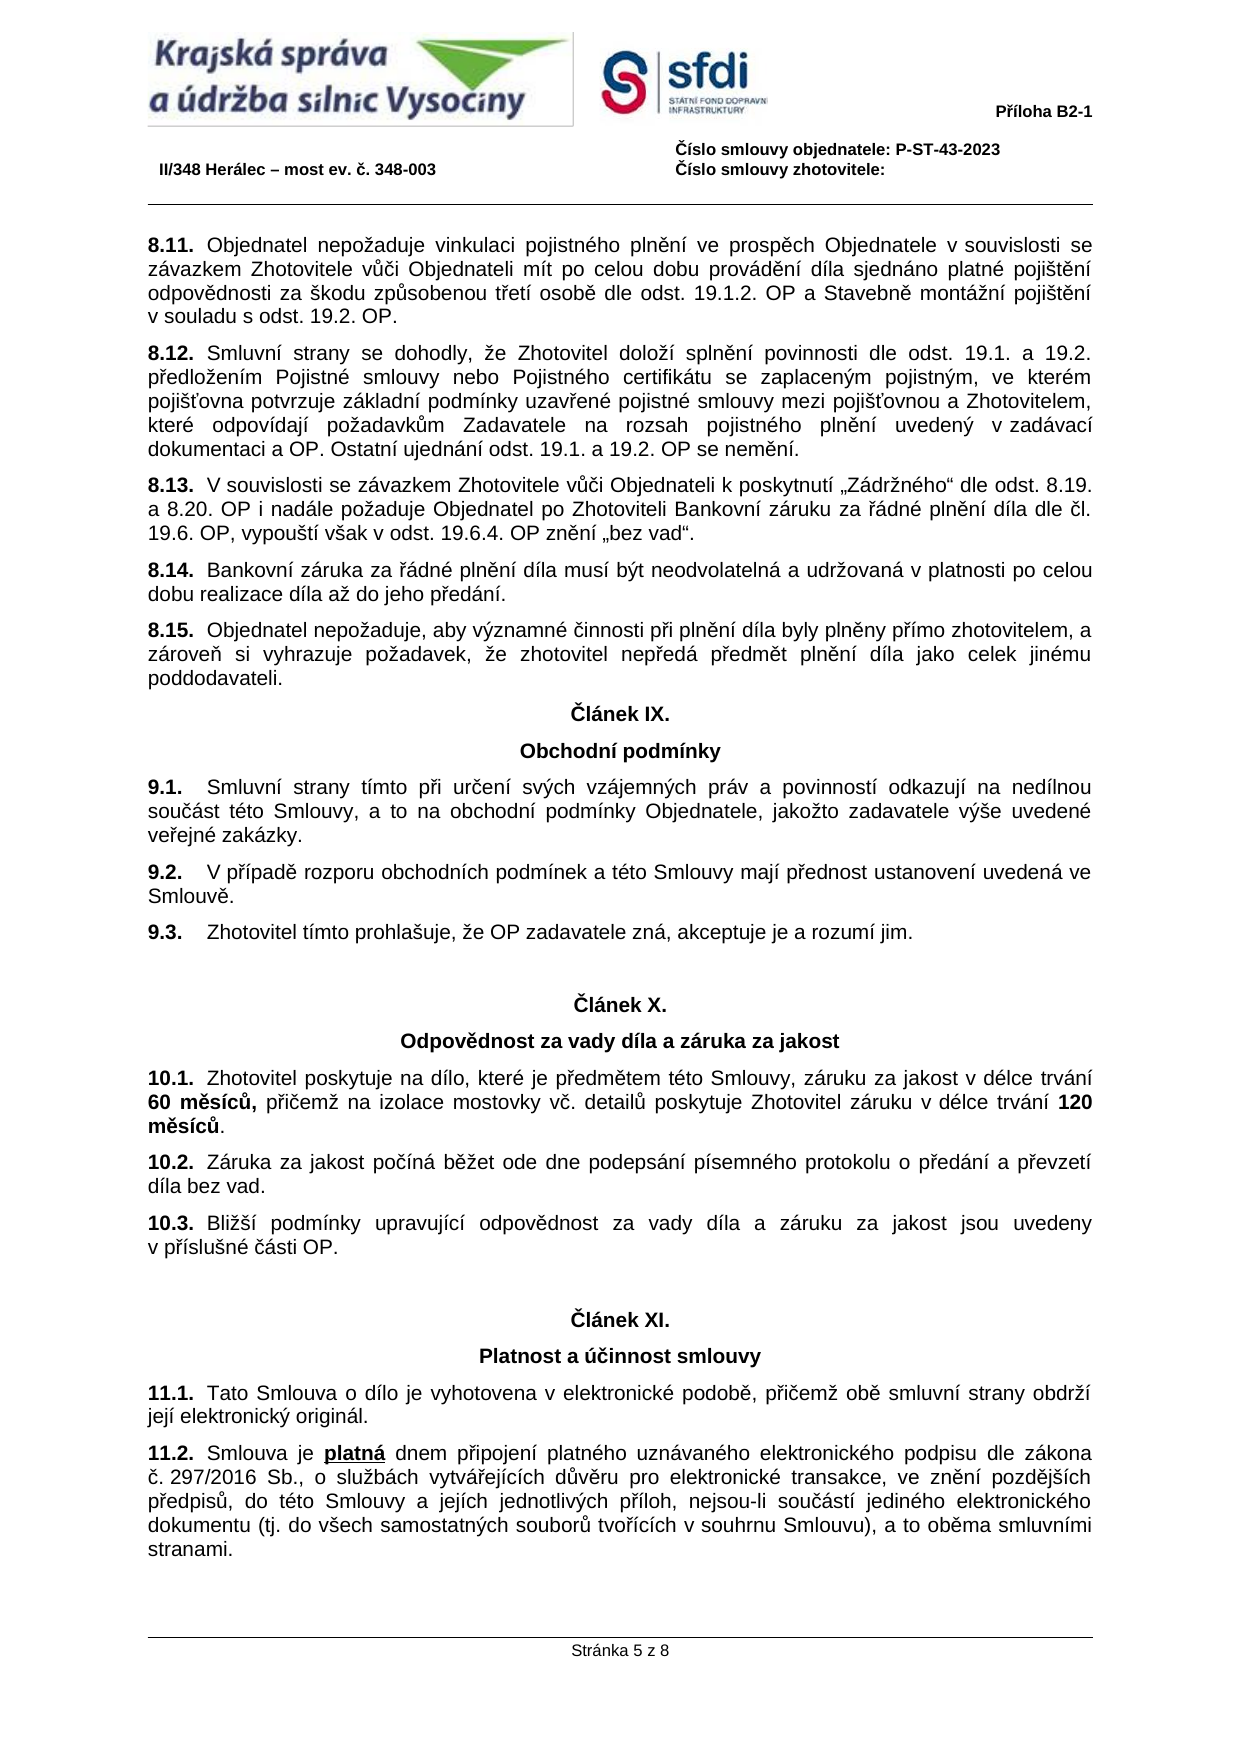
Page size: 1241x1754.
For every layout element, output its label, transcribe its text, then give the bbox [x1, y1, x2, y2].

list Smluvní strany se dohodly, že Zhotovitel doloží splnění povinnosti dle odst. 19.1. a 19.2. předložením Pojistné smlouvy nebo Pojistného certifikátu se zaplaceným pojistným, ve kterém pojišťovna potvrzuje základní podmínky uzavřené pojistné smlouvy mezi pojišťovnou a Zhotovitelem, které odpovídají požadavkům Zadavatele na rozsah pojistného plnění uvedený v zadávací dokumentaci a OP. Ostatní ujednání odst. 19.1. a 19.2. OP se nemění. [148, 341, 1093, 461]
list Smlouva je platná dnem připojení platného uznávaného elektronického podpisu dle zákona č. 297/2016 Sb., o službách vytvářejících důvěru pro elektronické transakce, ve znění pozdějších předpisů, do této Smlouvy a jejích jednotlivých příloh, nejsou-li součástí jediného elektronického dokumentu (tj. do všech samostatných souborů tvořících v souhrnu Smlouvu), a to oběma smluvními stranami. [148, 1441, 1093, 1561]
list Objednatel nepožaduje vinkulaci pojistného plnění ve prospěch Objednatele v souvislosti se závazkem Zhotovitele vůči Objednateli mít po celou dobu provádění díla sjednáno platné pojištění odpovědnosti za škodu způsobenou třetí osobě dle odst. 19.1.2. OP a Stavebně montážní pojištění v souladu s odst. 19.2. OP. [148, 232, 1093, 328]
list Smluvní strany tímto při určení svých vzájemných práv a povinností odkazují na nedílnou součást této Smlouvy, a to na obchodní podmínky Objednatele, jakožto zadavatele výše uvedené veřejné zakázky. [148, 775, 1093, 847]
subtitle Platnost a účinnost smlouvy [148, 1344, 1093, 1368]
text Článek XI. [148, 1307, 1093, 1331]
picture [598, 33, 768, 127]
picture [147, 32, 574, 128]
subtitle Článek IX. [148, 702, 1093, 726]
list Zhotovitel tímto prohlašuje, že OP zadavatele zná, akceptuje je a rozumí jim. [148, 920, 1093, 944]
subtitle Odpovědnost za vady díla a záruka za jakost [148, 1029, 1093, 1053]
text Článek X. [148, 993, 1093, 1017]
list Tato Smlouva o dílo je vyhotovena v elektronické podobě, přičemž obě smluvní strany obdrží její elektronický originál. [148, 1380, 1093, 1428]
list V souvislosti se závazkem Zhotovitele vůči Objednateli k poskytnutí „Zádržného“ dle odst. 8.19. a 8.20. OP i nadále požaduje Objednatel po Zhotoviteli Bankovní záruku za řádné plnění díla dle čl. 19.6. OP, vypouští však v odst. 19.6.4. OP znění „bez vad“. [148, 473, 1093, 545]
list V případě rozporu obchodních podmínek a této Smlouvy mají přednost ustanovení uvedená ve Smlouvě. [148, 859, 1093, 907]
list Bankovní záruka za řádné plnění díla musí být neodvolatelná a udržovaná v platnosti po celou dobu realizace díla až do jeho předání. [148, 557, 1093, 605]
list Bližší podmínky upravující odpovědnost za vady díla a záruku za jakost jsou uvedeny v příslušné části OP. [148, 1211, 1093, 1258]
subtitle Obchodní podmínky [148, 739, 1093, 763]
list Záruka za jakost počíná běžet ode dne podepsání písemného protokolu o předání a převzetí díla bez vad. [148, 1150, 1093, 1198]
list Zhotovitel poskytuje na dílo, které je předmětem této Smlouvy, záruku za jakost v délce trvání 60 měsíců, přičemž na izolace mostovky vč. detailů poskytuje Zhotovitel záruku v délce trvání 120 měsíců. [148, 1066, 1093, 1138]
list Objednatel nepožaduje, aby významné činnosti při plnění díla byly plněny přímo zhotovitelem, a zároveň si vyhrazuje požadavek, že zhotovitel nepředá předmět plnění díla jako celek jinému poddodavateli. [148, 618, 1093, 690]
